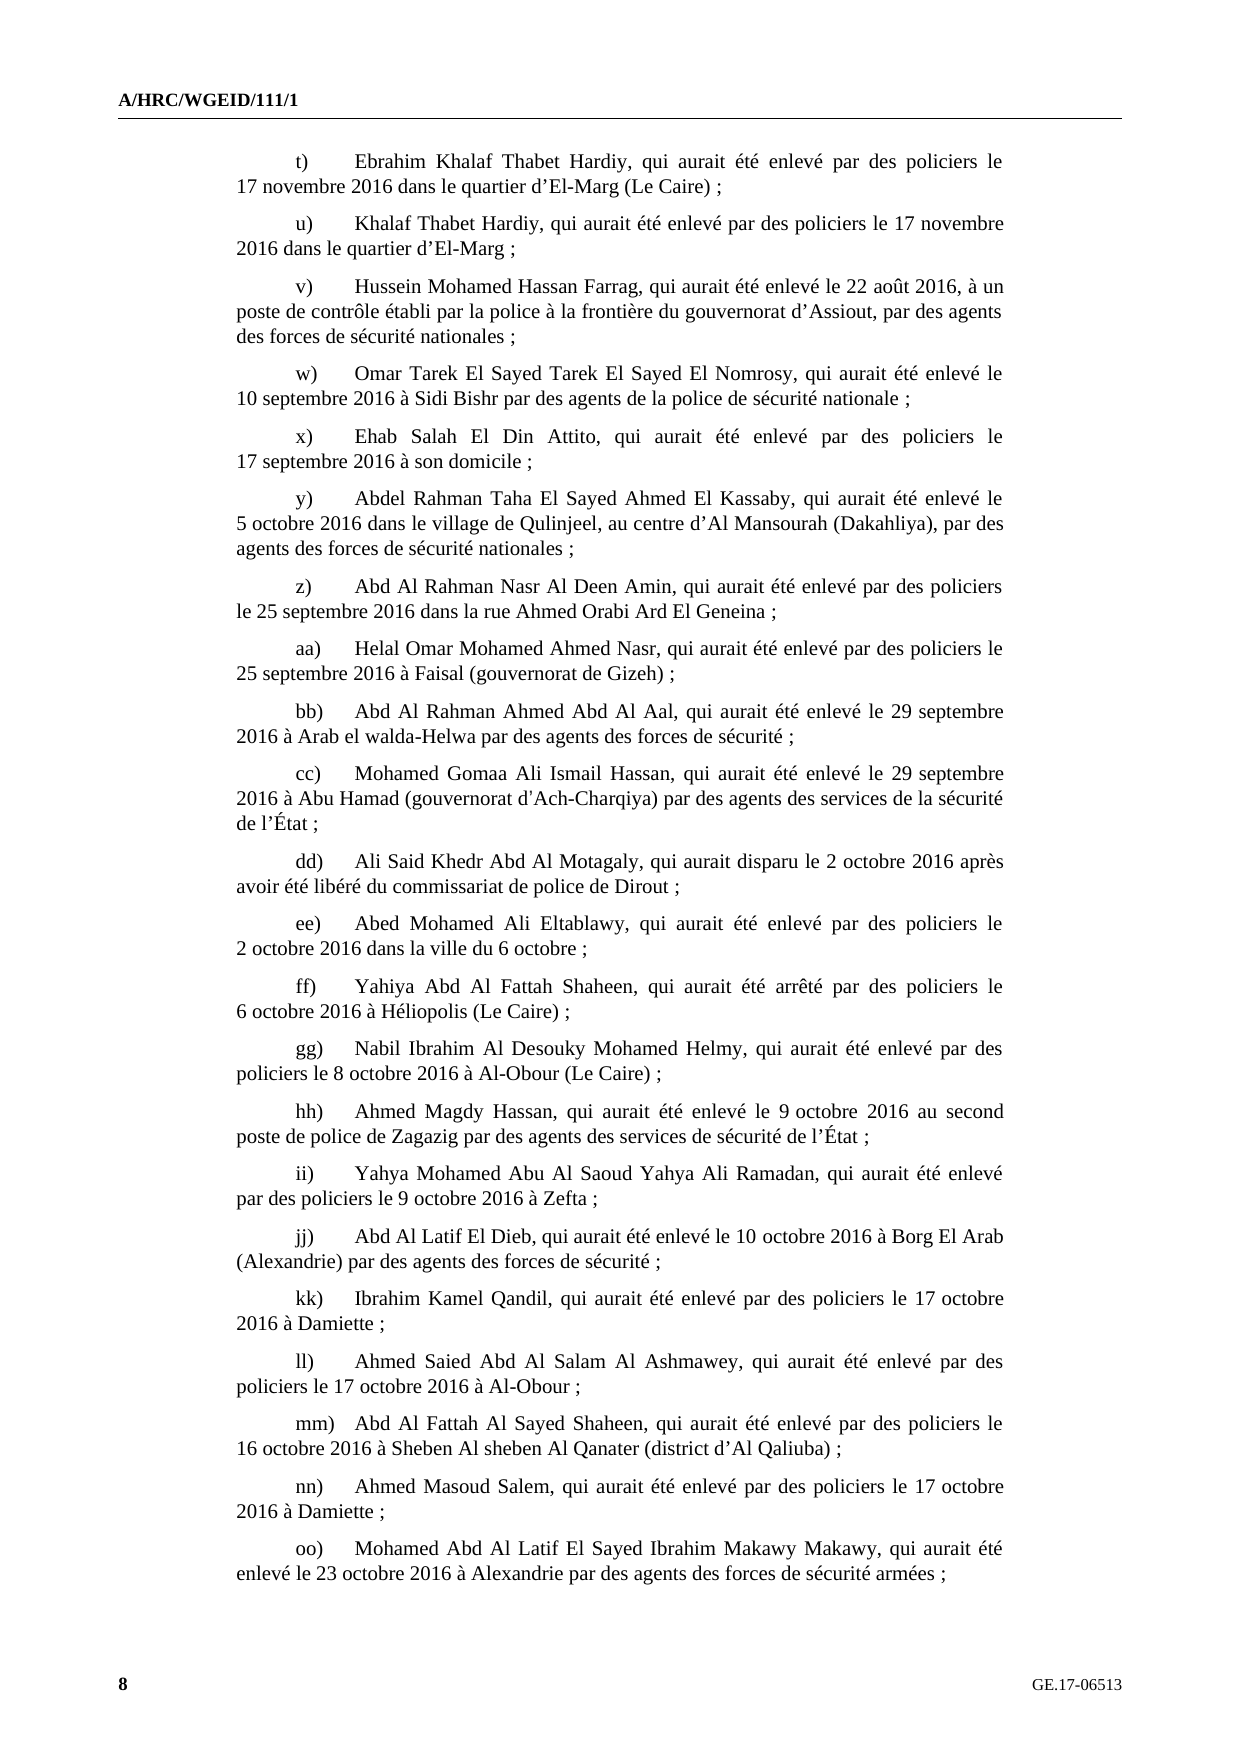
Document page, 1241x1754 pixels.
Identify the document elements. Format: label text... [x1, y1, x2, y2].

text ii) Yahya Mohamed Abu Al Saoud Yahya Ali Ramadan, qui aurait été enlevé par des policiers le 9 octobre 2016 à Zefta ; [236, 1160, 1004, 1210]
text z) Abd Al Rahman Nasr Al Deen Amin, qui aurait été enlevé par des policiers le 25 septembre 2016 dans la rue Ahmed Orabi Ard El Geneina ; [236, 573, 1004, 623]
text ll) Ahmed Saied Abd Al Salam Al Ashmawey, qui aurait été enlevé par des policiers le 17 octobre 2016 à Al-Obour ; [236, 1348, 1004, 1398]
text cc) Mohamed Gomaa Ali Ismail Hassan, qui aurait été enlevé le 29 septembre 2016 à Abu Hamad (gouvernorat d’Ach-Charqiya) par des agents des services de la sécurité de l’État ; [236, 760, 1004, 835]
text t) Ebrahim Khalaf Thabet Hardiy, qui aurait été enlevé par des policiers le 17 novembre 2016 dans le quartier d’El-Marg (Le Caire) ; [236, 148, 1004, 198]
text nn) Ahmed Masoud Salem, qui aurait été enlevé par des policiers le 17 octobre 2016 à Damiette ; [236, 1473, 1004, 1523]
text jj) Abd Al Latif El Dieb, qui aurait été enlevé le 10 octobre 2016 à Borg El Arab (Alexandrie) par des agents des forces de sécurité ; [236, 1223, 1004, 1273]
text kk) Ibrahim Kamel Qandil, qui aurait été enlevé par des policiers le 17 octobre 2016 à Damiette ; [236, 1285, 1004, 1335]
text gg) Nabil Ibrahim Al Desouky Mohamed Helmy, qui aurait été enlevé par des policiers le 8 octobre 2016 à Al-Obour (Le Caire) ; [236, 1035, 1004, 1085]
text v) Hussein Mohamed Hassan Farrag, qui aurait été enlevé le 22 août 2016, à un poste de contrôle établi par la police à la frontière du gouvernorat d’Assiout, par des agents des forces de sécurité nationales ; [236, 273, 1004, 348]
text dd) Ali Said Khedr Abd Al Motagaly, qui aurait disparu le 2 octobre 2016 après avoir été libéré du commissariat de police de Dirout ; [236, 848, 1004, 898]
text x) Ehab Salah El Din Attito, qui aurait été enlevé par des policiers le 17 septembre 2016 à son domicile ; [236, 423, 1004, 473]
text u) Khalaf Thabet Hardiy, qui aurait été enlevé par des policiers le 17 novembre 2016 dans le quartier d’El-Marg ; [236, 210, 1004, 260]
text ee) Abed Mohamed Ali Eltablawy, qui aurait été enlevé par des policiers le 2 octobre 2016 dans la ville du 6 octobre ; [236, 910, 1004, 960]
text w) Omar Tarek El Sayed Tarek El Sayed El Nomrosy, qui aurait été enlevé le 10 septembre 2016 à Sidi Bishr par des agents de la police de sécurité nationale ; [236, 360, 1004, 410]
text hh) Ahmed Magdy Hassan, qui aurait été enlevé le 9 octobre 2016 au second poste de police de Zagazig par des agents des services de sécurité de l’État ; [236, 1098, 1004, 1148]
text ff) Yahiya Abd Al Fattah Shaheen, qui aurait été arrêté par des policiers le 6 octobre 2016 à Héliopolis (Le Caire) ; [236, 973, 1004, 1023]
text bb) Abd Al Rahman Ahmed Abd Al Aal, qui aurait été enlevé le 29 septembre 2016 à Arab el walda-Helwa par des agents des forces de sécurité ; [236, 698, 1004, 748]
text oo) Mohamed Abd Al Latif El Sayed Ibrahim Makawy Makawy, qui aurait été enlevé le 23 octobre 2016 à Alexandrie par des agents des forces de sécurité armées ; [236, 1535, 1004, 1585]
text mm) Abd Al Fattah Al Sayed Shaheen, qui aurait été enlevé par des policiers le 16 octobre 2016 à Sheben Al sheben Al Qanater (district d’Al Qaliuba) ; [236, 1410, 1004, 1460]
text y) Abdel Rahman Taha El Sayed Ahmed El Kassaby, qui aurait été enlevé le 5 octobre 2016 dans le village de Qulinjeel, au centre d’Al Mansourah (Dakahliya), par des agents des forces de sécurité nationales ; [236, 485, 1004, 560]
text aa) Helal Omar Mohamed Ahmed Nasr, qui aurait été enlevé par des policiers le 25 septembre 2016 à Faisal (gouvernorat de Gizeh) ; [236, 635, 1004, 685]
